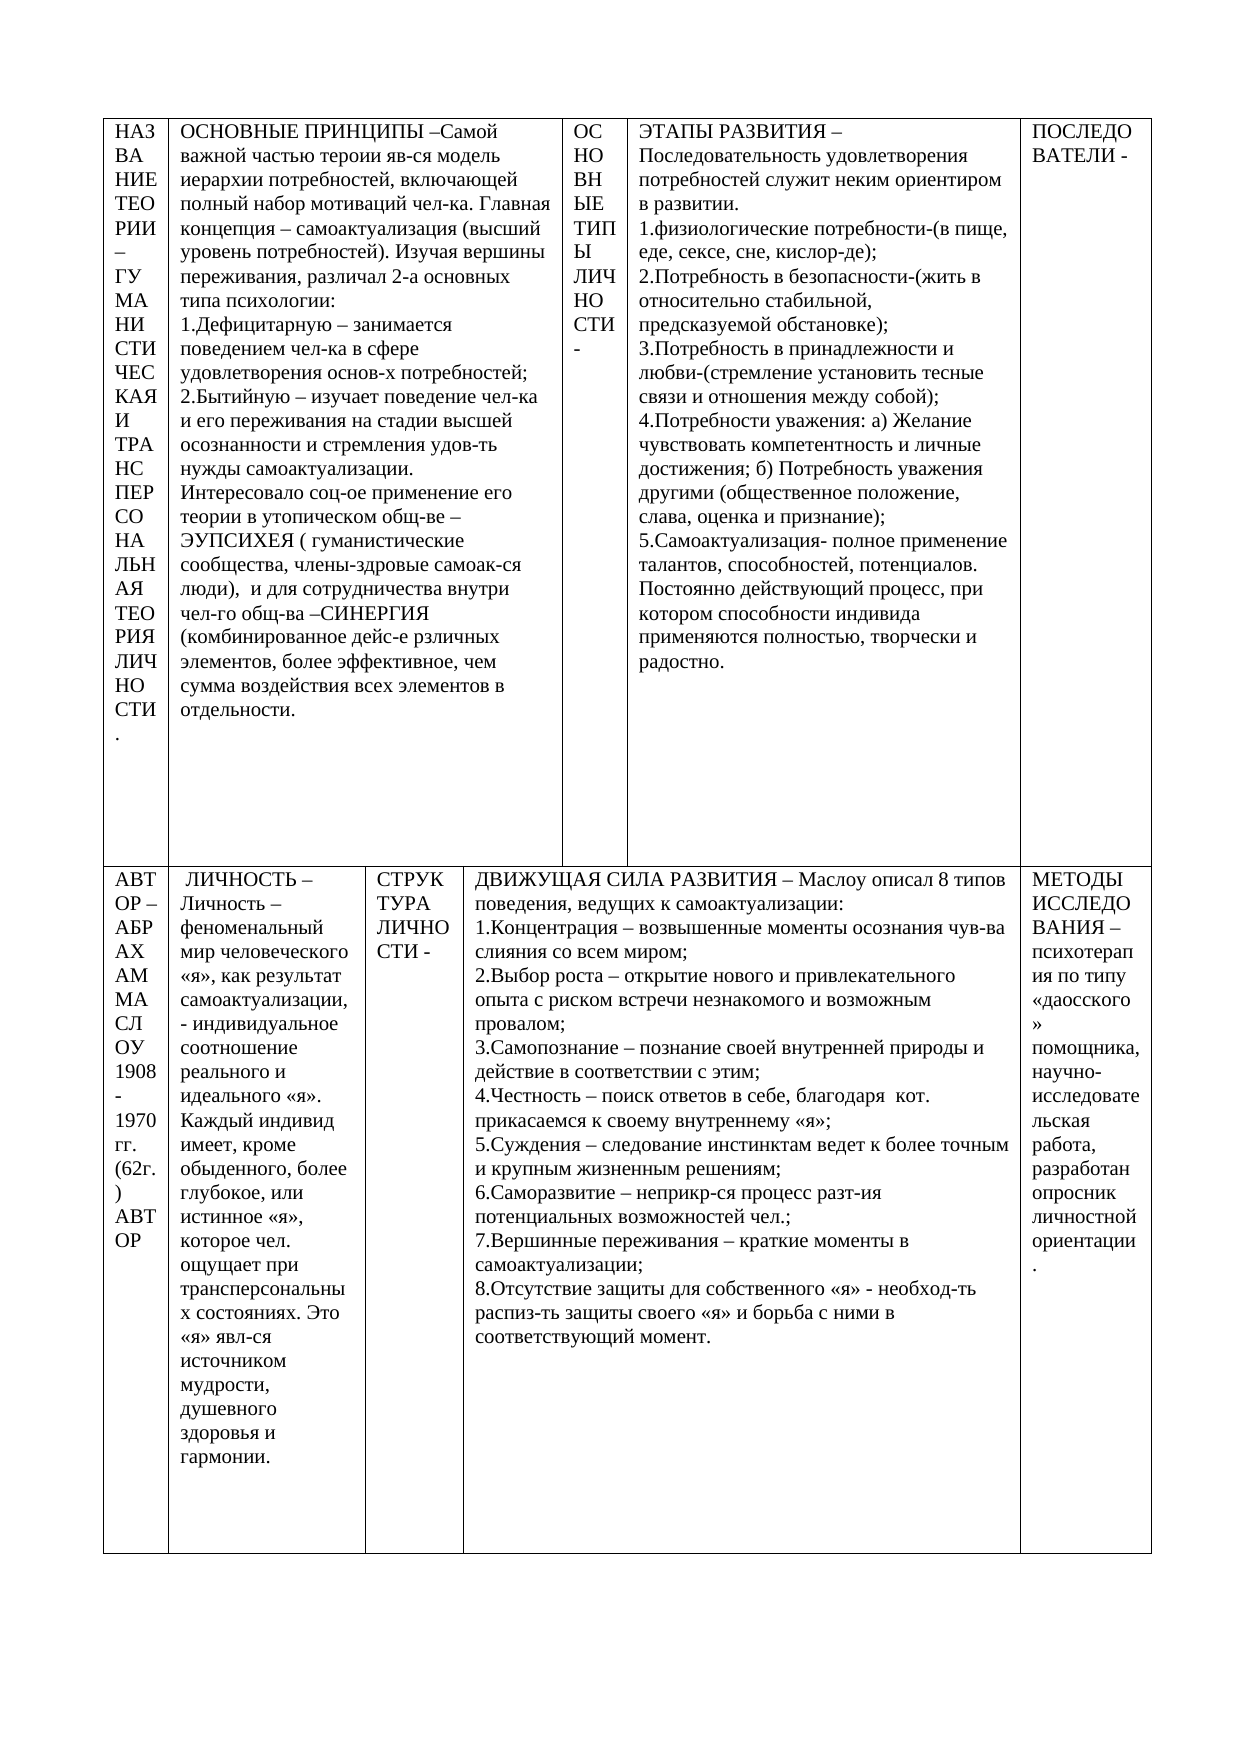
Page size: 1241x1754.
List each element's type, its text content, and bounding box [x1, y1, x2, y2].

table_header ЭТАПЫ РАЗВИТИЯ – Последовательность удовлетворения потребностей служит неким ориентиром в развитии. 1.физиологические потребности-(в пище, еде, сексе, сне, кислор-де); 2.Потребность в безопасности-(жить в относительно стабильной, предсказуемой обстановке); 3.Потребность в принадлежности и любви-(стремление установить тесные связи и отношения между собой); 4.Потребности уважения: а) Желание чувствовать компетентность и личные достижения; б) Потребность уважения другими (общественное положение, слава, оценка и признание); 5.Самоактуализация- полное применение талантов, способностей, потенциалов. Постоянно действующий процесс, при котором способности индивида применяются полностью, творчески и радостно. [628, 119, 1020, 866]
table_cell АВТОР – АБРАХАМ МАСЛОУ 1908 -1970гг. (62г.) АВТОР [104, 867, 168, 1553]
table_cell ДВИЖУЩАЯ СИЛА РАЗВИТИЯ – Маслоу описал 8 типов поведения, ведущих к самоактуализации: 1.Концентрация – возвышенные моменты осознания чув-ва слияния со всем миром; 2.Выбор роста – открытие нового и привлекательного опыта с риском встречи незнакомого и возможным провалом; 3.Самопознание – познание своей внутренней природы и действие в соответствии с этим; 4.Честность – поиск ответов в себе, благодаря кот. прикасаемся к своему внутреннему «я»; 5.Суждения – следование инстинктам ведет к более точным и крупным жизненным решениям; 6.Саморазвитие – неприкр-ся процесс разт-ия потенциальных возможностей чел.; 7.Вершинные переживания – краткие моменты в самоактуализации; 8.Отсутствие защиты для собственного «я» - необход-ть распиз-ть защиты своего «я» и борьба с ними в соответствующий момент. [464, 867, 1020, 1553]
table_header ПОСЛЕДОВАТЕЛИ - [1021, 119, 1151, 866]
table_cell СТРУКТУРА ЛИЧНОСТИ - [366, 867, 463, 1553]
table_cell ЛИЧНОСТЬ – Личность – феноменальный мир человеческого «я», как результат самоактуализации, - индивидуальное соотношение реального и идеального «я». Каждый индивид имеет, кроме обыденного, более глубокое, или истинное «я», которое чел. ощущает при трансперсональных состояниях. Это «я» явл-ся источником мудрости, душевного здоровья и гармонии. [169, 867, 365, 1553]
table_cell МЕТОДЫ ИССЛЕДОВАНИЯ –психотерапия по типу «даосского» помощника, научно-исследовательская работа, разработан опросник личностной ориентации. [1021, 867, 1151, 1553]
table_header ОСНОВНЫЕ ТИПЫ ЛИЧНОСТИ - [563, 119, 627, 866]
table_header НАЗВАНИЕ ТЕОРИИ – ГУМАНИСТИЧЕСКАЯ И ТРАНСПЕРСОНАЛЬНАЯ ТЕОРИЯ ЛИЧНОСТИ. [104, 119, 168, 866]
table_header ОСНОВНЫЕ ПРИНЦИПЫ –Самой важной частью тероии яв-ся модель иерархии потребностей, включающей полный набор мотиваций чел-ка. Главная концепция – самоактуализация (высший уровень потребностей). Изучая вершины переживания, различал 2-а основных типа психологии: 1.Дефицитарную – занимается поведением чел-ка в сфере удовлетворения основ-х потребностей; 2.Бытийную – изучает поведение чел-ка и его переживания на стадии высшей осознанности и стремления удов-ть нужды самоактуализации. Интересовало соц-ое применение его теории в утопическом общ-ве – ЭУПСИХЕЯ ( гуманистические сообщества, члены-здровые самоак-ся люди), и для сотрудничества внутри чел-го общ-ва –СИНЕРГИЯ (комбинированное дейс-е рзличных элементов, более эффективное, чем сумма воздействия всех элементов в отдельности. [169, 119, 562, 866]
